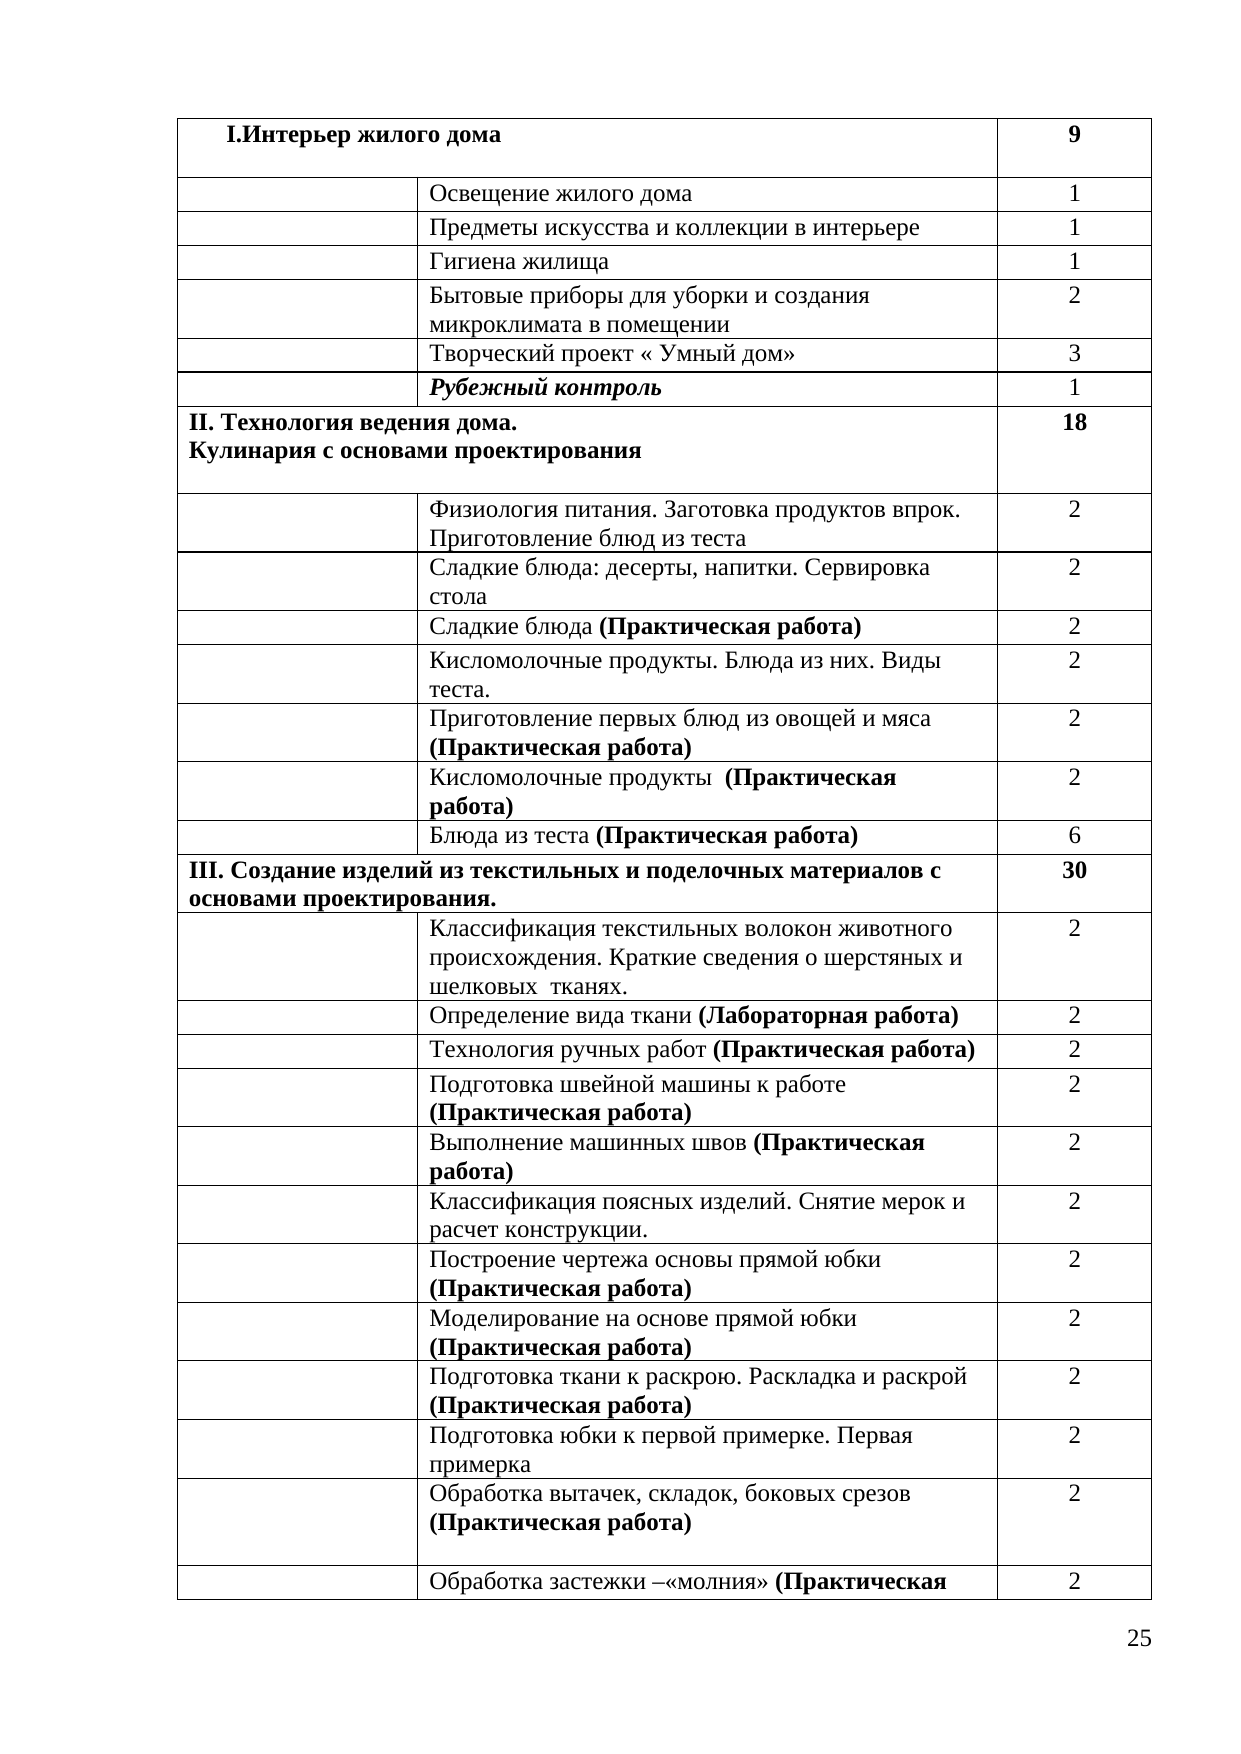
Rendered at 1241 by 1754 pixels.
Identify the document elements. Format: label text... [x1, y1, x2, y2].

table_cell Выполнение машинных швов (Практическая работа) [418, 1127, 997, 1185]
table_cell I.Интерьер жилого дома [178, 119, 997, 177]
table_cell Обработка вытачек, складок, боковых срезов (Практическая работа) [418, 1479, 997, 1565]
table_cell 6 [998, 821, 1151, 854]
table_cell [178, 1001, 417, 1033]
table_cell [178, 553, 417, 610]
table_cell Бытовые приборы для уборки и создания микроклимата в помещении [418, 280, 997, 337]
table_cell Классификация текстильных волокон животного происхождения. Краткие сведения о шерстяных и шелковых тканях. [418, 913, 997, 999]
table_cell 1 [998, 178, 1151, 211]
table_cell 2 [998, 1069, 1151, 1126]
table_cell 2 [998, 1127, 1151, 1185]
table_cell Сладкие блюда: десерты, напитки. Сервировка стола [418, 553, 997, 610]
table_cell [178, 1303, 417, 1360]
table_cell [178, 1244, 417, 1302]
table_cell 2 [998, 1035, 1151, 1068]
table_cell [178, 212, 417, 245]
table_cell 2 [998, 1186, 1151, 1243]
table_cell Классификация поясных изделий. Снятие мерок и расчет конструкции. [418, 1186, 997, 1243]
table_cell Рубежный контроль [418, 373, 997, 406]
table_cell Физиология питания. Заготовка продуктов впрок. Приготовление блюд из теста [418, 494, 997, 551]
table_cell 2 [998, 1361, 1151, 1419]
table_cell 2 [998, 280, 1151, 337]
table_cell Приготовление первых блюд из овощей и мяса (Практическая работа) [418, 704, 997, 761]
table_cell 2 [998, 1001, 1151, 1033]
table_cell Творческий проект « Умный дом» [418, 339, 997, 371]
table_cell [178, 1420, 417, 1477]
table_cell Подготовка юбки к первой примерке. Первая примерка [418, 1420, 997, 1477]
table_cell Предметы искусства и коллекции в интерьере [418, 212, 997, 245]
table_cell [178, 1361, 417, 1419]
table_cell 2 [998, 494, 1151, 551]
table_cell 2 [998, 762, 1151, 819]
table_cell [178, 494, 417, 551]
table_cell Сладкие блюда (Практическая работа) [418, 611, 997, 644]
table_cell [178, 246, 417, 279]
table_cell [178, 1035, 417, 1068]
table_cell Подготовка швейной машины к работе (Практическая работа) [418, 1069, 997, 1126]
table_cell [178, 1127, 417, 1185]
table_cell 2 [998, 645, 1151, 702]
table_cell Определение вида ткани (Лабораторная работа) [418, 1001, 997, 1033]
table_cell 2 [998, 913, 1151, 999]
table_cell Гигиена жилища [418, 246, 997, 279]
table_cell Кисломолочные продукты (Практическая работа) [418, 762, 997, 819]
table_cell Технология ручных работ (Практическая работа) [418, 1035, 997, 1068]
table_cell 2 [998, 1566, 1151, 1599]
table_cell Моделирование на основе прямой юбки (Практическая работа) [418, 1303, 997, 1360]
table_cell 1 [998, 246, 1151, 279]
table_cell Освещение жилого дома [418, 178, 997, 211]
table_cell [178, 913, 417, 999]
table_cell [178, 280, 417, 337]
table_cell [178, 1566, 417, 1599]
table_cell 9 [998, 119, 1151, 177]
table_cell 2 [998, 1303, 1151, 1360]
table_cell [178, 611, 417, 644]
table_cell [178, 178, 417, 211]
table_cell Построение чертежа основы прямой юбки (Практическая работа) [418, 1244, 997, 1302]
table_cell 2 [998, 704, 1151, 761]
table_cell 2 [998, 1420, 1151, 1477]
table_cell II. Технология ведения дома. Кулинария с основами проектирования [178, 407, 997, 493]
table_cell [178, 1069, 417, 1126]
table_cell Блюда из теста (Практическая работа) [418, 821, 997, 854]
table_cell [178, 339, 417, 371]
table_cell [418, 1566, 997, 1599]
table_cell [178, 373, 417, 406]
table_cell 30 [998, 855, 1151, 912]
table_cell 2 [998, 1479, 1151, 1565]
table_cell Подготовка ткани к раскрою. Раскладка и раскрой (Практическая работа) [418, 1361, 997, 1419]
table_cell [178, 1186, 417, 1243]
table_cell [178, 762, 417, 819]
table_cell [178, 704, 417, 761]
table_cell [178, 1479, 417, 1565]
table_cell 3 [998, 339, 1151, 371]
table_cell III. Создание изделий из текстильных и поделочных материалов с основами проектирования. [178, 855, 997, 912]
table_cell 2 [998, 1244, 1151, 1302]
table_cell 2 [998, 553, 1151, 610]
table_cell 2 [998, 611, 1151, 644]
table_cell 1 [998, 212, 1151, 245]
table_cell 1 [998, 373, 1151, 406]
table_cell 18 [998, 407, 1151, 493]
table_cell [178, 821, 417, 854]
table_cell [178, 645, 417, 702]
table_cell Кисломолочные продукты. Блюда из них. Виды теста. [418, 645, 997, 702]
